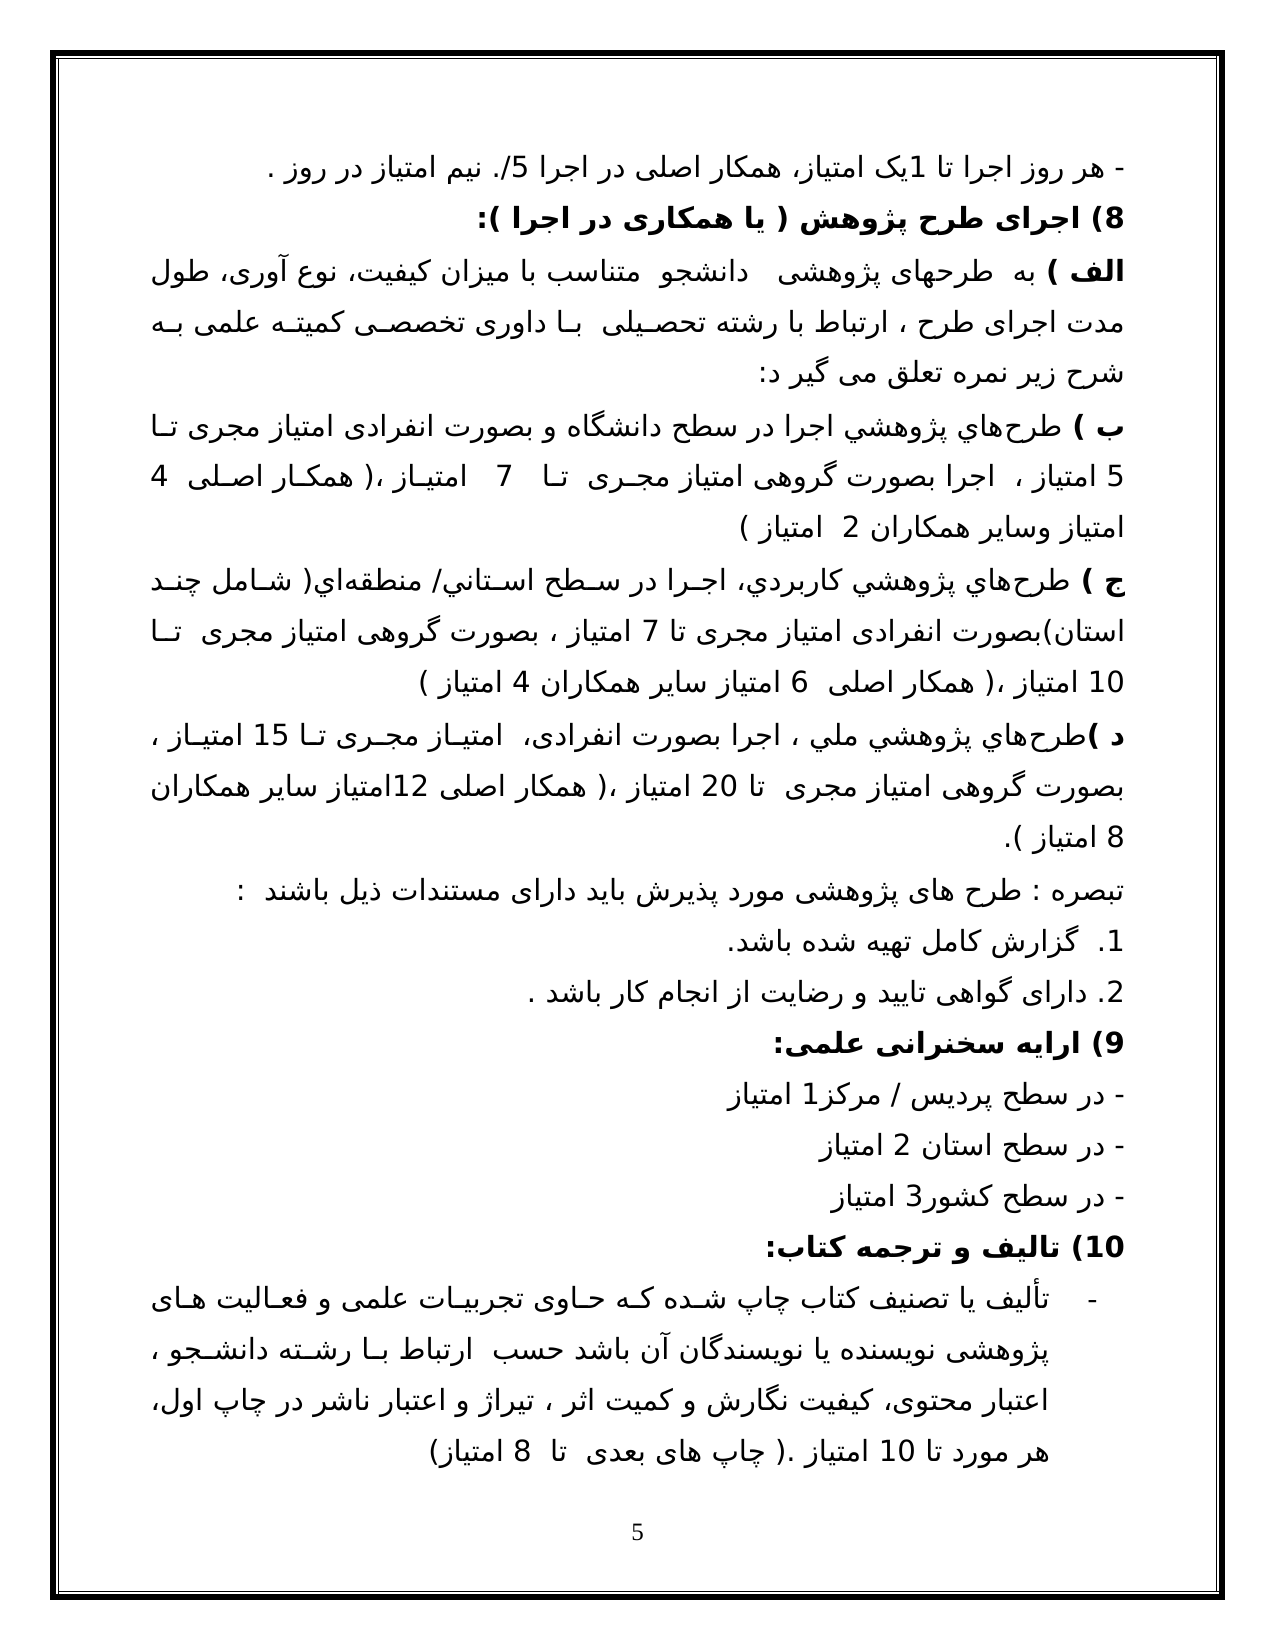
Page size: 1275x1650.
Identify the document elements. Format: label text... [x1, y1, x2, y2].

text تبصره : طرح های پژوهشی مورد پذیرش باید دارای مستندات ذیل باشند : [150, 873, 1125, 907]
text د )طرح‌هاي پژوهشي ملي ، اجرا بصورت انفرادی، امتیاز مجری تا 15 امتیاز ، بصورت گروهی امتیاز مجری تا 20 امتیاز ،( همکار اصلی 12امتیاز سایر همکاران 8 امتیاز ). [150, 719, 1125, 854]
text 1. گزارش کامل تهیه شده باشد. [150, 924, 1125, 958]
text - در سطح کشور3 امتیاز [150, 1179, 1125, 1213]
text 9) ارایه سخنرانی علمی: [150, 1026, 1125, 1060]
text - در سطح پردیس / مرکز1 امتیاز [150, 1077, 1125, 1111]
text ب ) طرح‌هاي پژوهشي اجرا در سطح دانشگاه و بصورت انفرادی امتیاز مجری تا 5 امتیاز ، اجرا بصورت گروهی امتیاز مجری تا 7 امتیاز ،( همکار اصلی 4 امتیاز وسایر همکاران 2 امتیاز ) [150, 409, 1125, 545]
text 8) اجرای طرح پژوهش ( یا همکاری در اجرا ): [150, 201, 1125, 235]
text الف ) به طرحهای پژوهشی دانشجو متناسب با میزان کیفیت، نوع آوری، طول مدت اجرای طرح ، ارتباط با رشته تحصیلی با داوری تخصصی کمیته علمی به شرح زیر نمره تعلق می گیر د: [150, 254, 1125, 390]
text - هر روز اجرا تا 1یک امتیاز، همکار اصلی در اجرا 5/. نیم امتیاز در روز . [150, 150, 1125, 184]
text ج ) طرح‌هاي پژوهشي كاربردي، اجرا در سطح استاني/ منطقه‌اي( شامل چند استان)بصورت انفرادی امتیاز مجری تا 7 امتیاز ، بصورت گروهی امتیاز مجری تا 10 امتیاز ،( همکار اصلی 6 امتیاز سایر همکاران 4 امتیاز ) [150, 564, 1125, 699]
text 10) تالیف و ترجمه کتاب: [150, 1230, 1125, 1264]
text - در سطح استان 2 امتیاز [150, 1128, 1125, 1162]
list تألیف یا تصنیف كتاب چاپ شده كه حاوی تجربیات علمی و فعالیت های پژوهشی نویسنده یا نویسندگان آن باشد حسب ارتباط با رشته دانشجو ، اعتبار محتوی، كیفیت نگارش و كمیت اثر ، تیراژ و اعتبار ناشر در چاپ اول، هر مورد تا 10 امتیاز .( چاپ های بعدی تا 8 امتیاز) [150, 1281, 1087, 1468]
text 2. دارای گواهی تایید و رضایت از انجام کار باشد . [150, 975, 1125, 1009]
